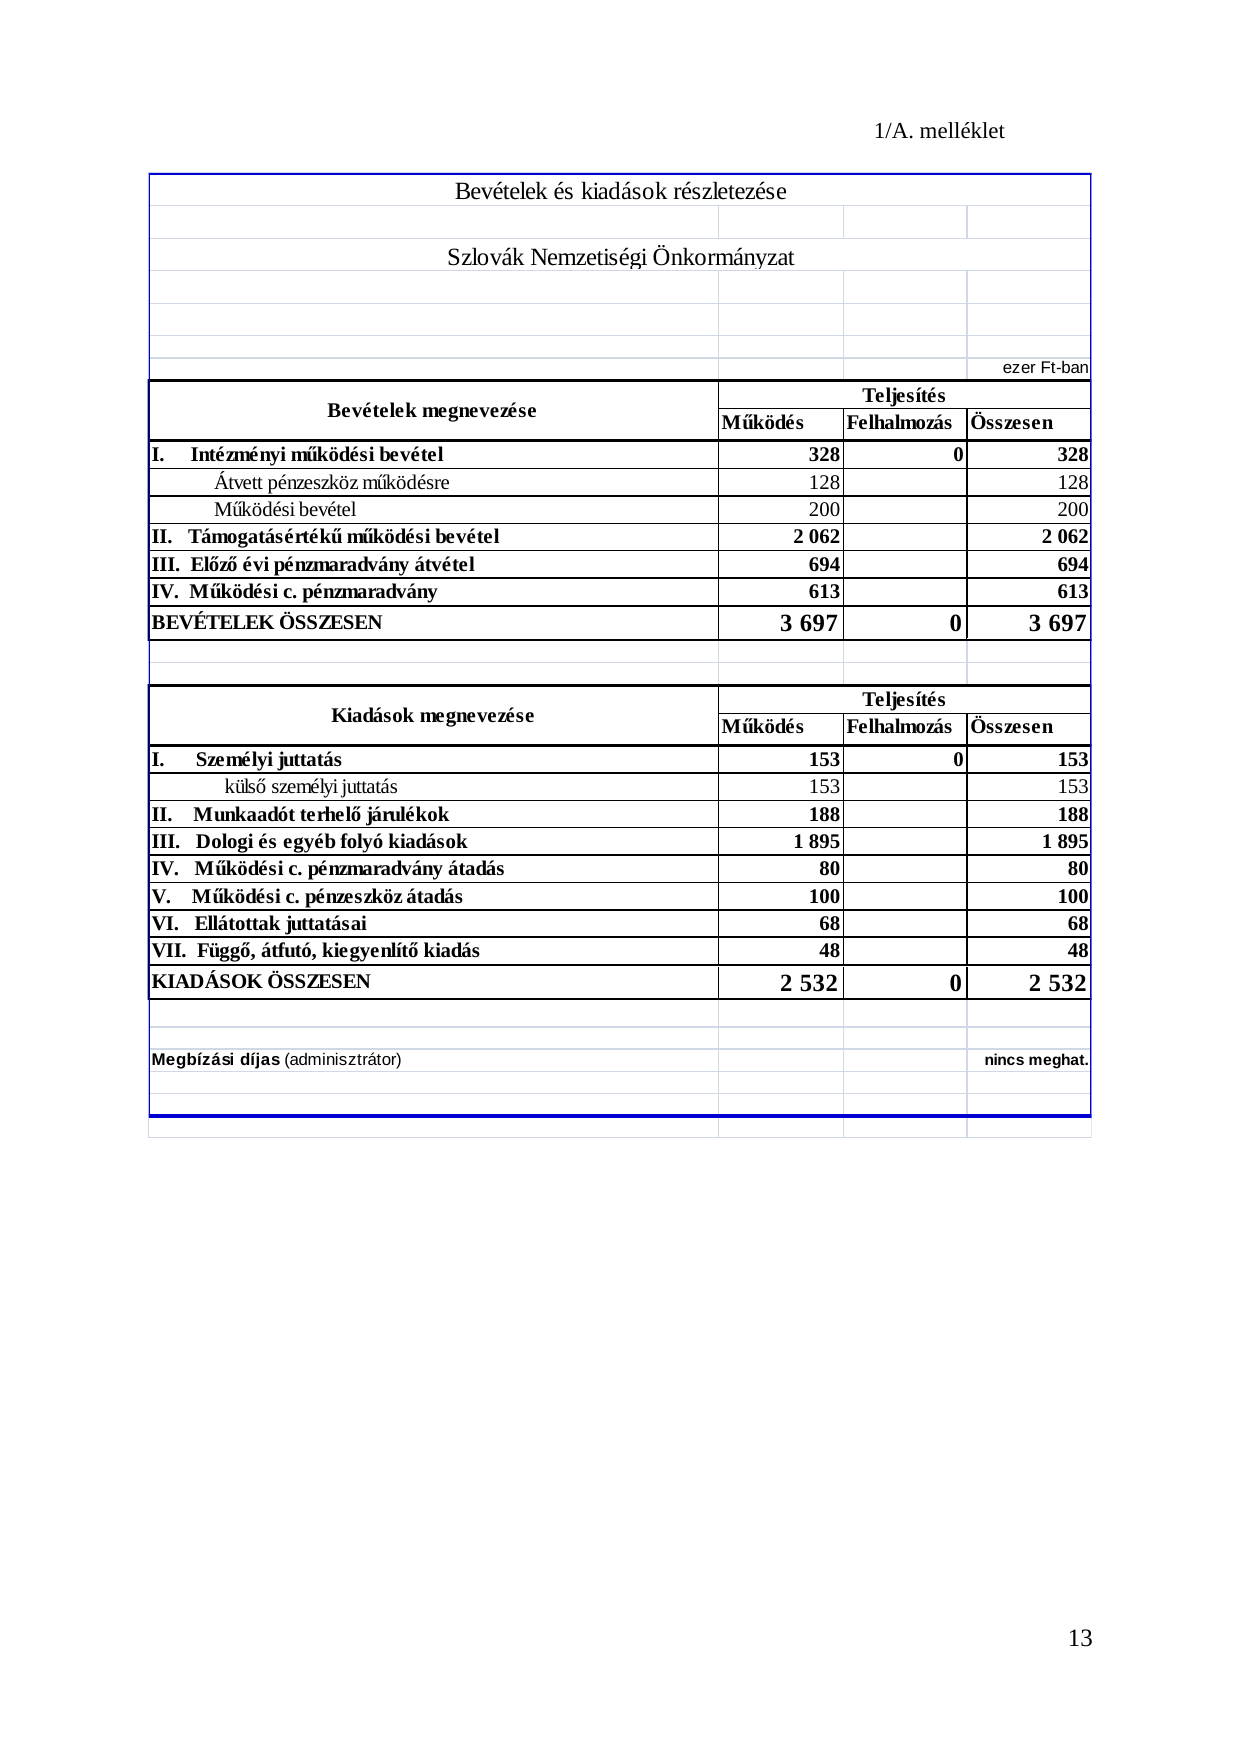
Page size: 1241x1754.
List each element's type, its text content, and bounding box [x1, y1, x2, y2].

text 1/A. melléklet [148, 117, 1093, 144]
